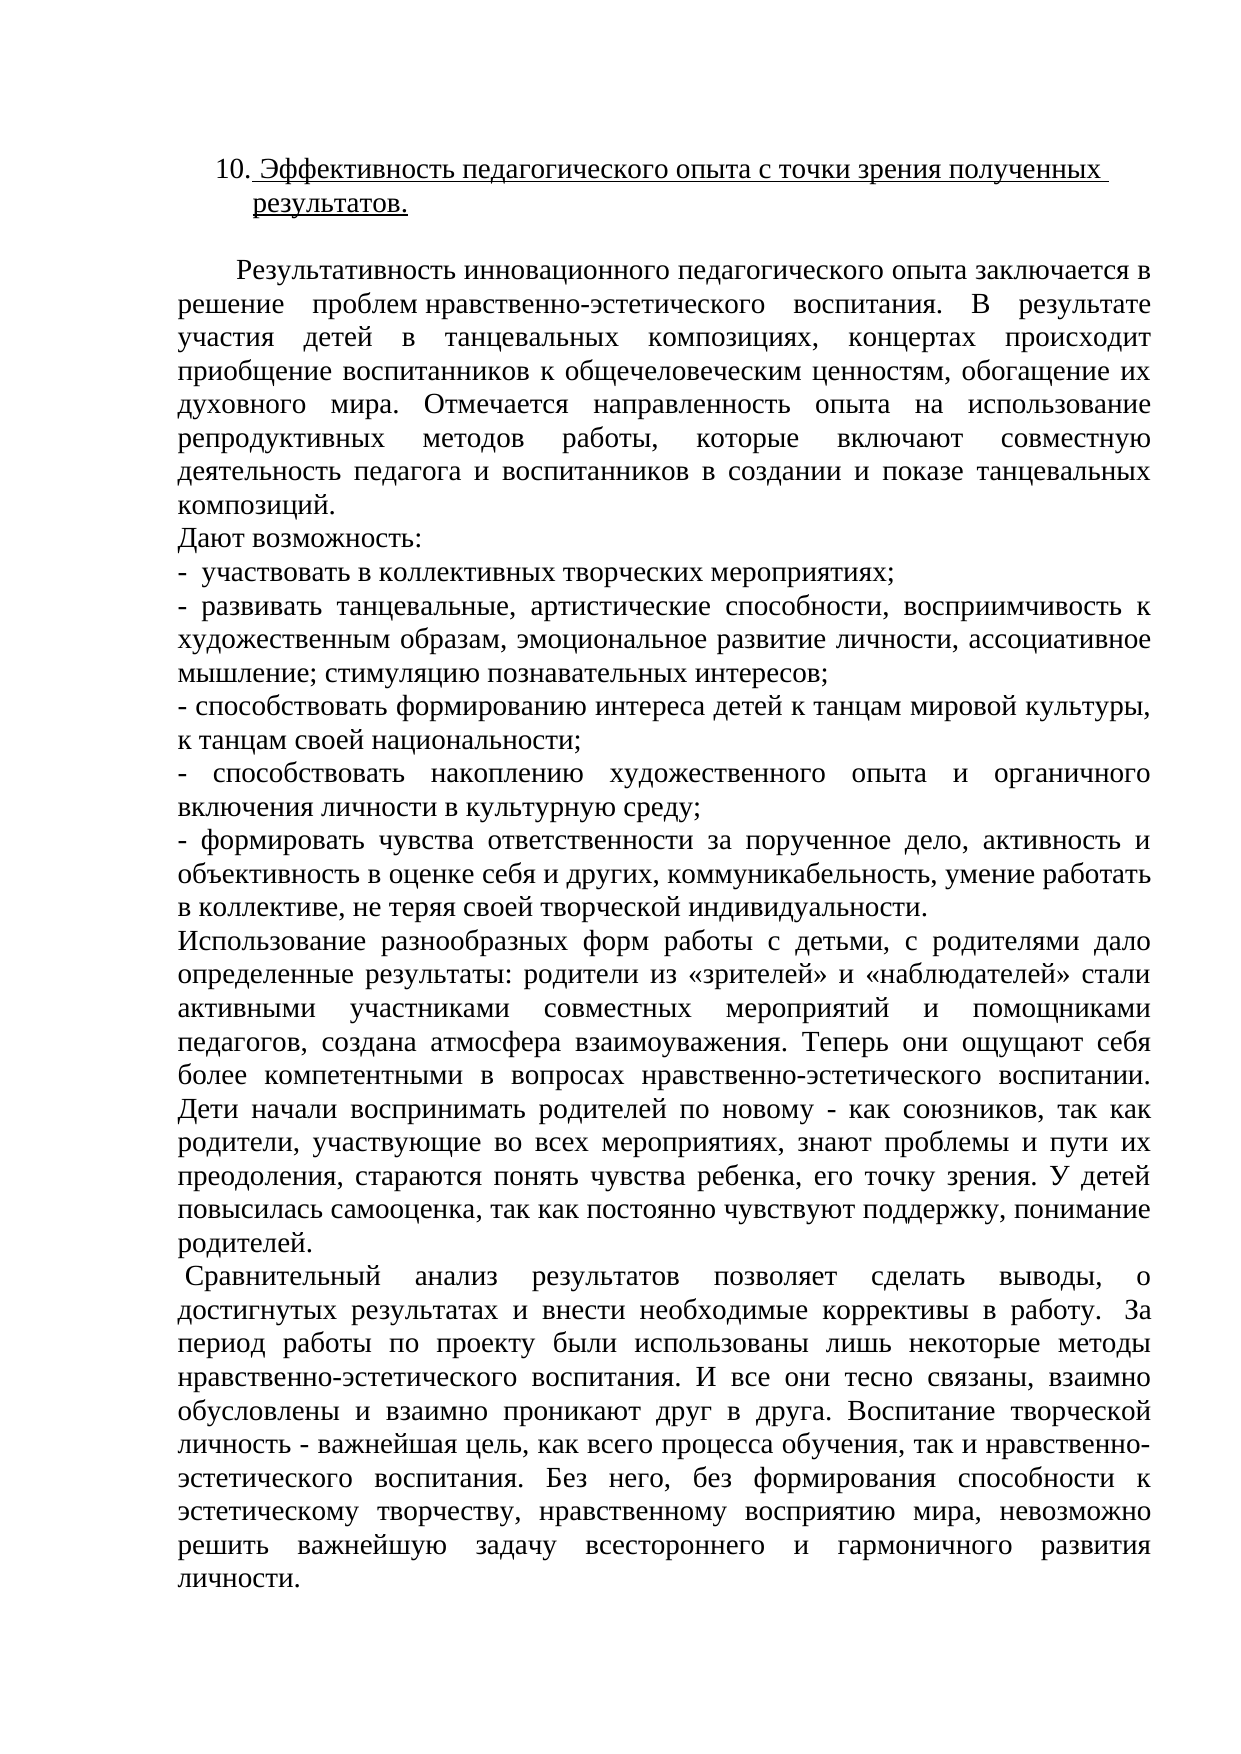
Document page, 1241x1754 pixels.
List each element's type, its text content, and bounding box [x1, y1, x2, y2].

text Дают возможность: [177, 521, 1152, 554]
text - способствовать формированию интереса детей к танцам мировой культуры, к танцам своей национальности; [177, 688, 1152, 755]
text - развивать танцевальные, артистические способности, восприимчивость к художественным образам, эмоциональное развитие личности, ассоциативное мышление; стимуляцию познавательных интересов; [177, 588, 1152, 688]
text - участвовать в коллективных творческих мероприятиях; [177, 554, 1152, 588]
list Эффективность педагогического опыта с точки зрения полученных результатов. [215, 152, 1152, 219]
text Сравнительный анализ результатов позволяет сделать выводы, о достигнутых результатах и внести необходимые коррективы в работу. За период работы по проекту были использованы лишь некоторые методы нравственно-эстетического воспитания. И все они тесно связаны, взаимно обусловлены и взаимно проникают друг в друга. Воспитание творческой личность - важнейшая цель, как всего процесса обучения, так и нравственно-эстетического воспитания. Без него, без формирования способности к эстетическому творчеству, нравственному восприятию мира, невозможно решить важнейшую задачу всестороннего и гармоничного развития личности. [177, 1258, 1152, 1594]
text Использование разнообразных форм работы с детьми, с родителями дало определенные результаты: родители из «зрителей» и «наблюдателей» стали активными участниками совместных мероприятий и помощниками педагогов, создана атмосфера взаимоуважения. Теперь они ощущают себя более компетентными в вопросах нравственно-эстетического воспитании. Дети начали воспринимать родителей по новому - как союзников, так как родители, участвующие во всех мероприятиях, знают проблемы и пути их преодоления, стараются понять чувства ребенка, его точку зрения. У детей повысилась самооценка, так как постоянно чувствуют поддержку, понимание родителей. [177, 923, 1152, 1258]
text - способствовать накоплению художественного опыта и органичного включения личности в культурную среду; [177, 755, 1152, 822]
text - формировать чувства ответственности за порученное дело, активность и объективность в оценке себя и других, коммуникабельность, умение работать в коллективе, не теряя своей творческой индивидуальности. [177, 822, 1152, 923]
text Результативность инновационного педагогического опыта заключается в решение проблем нравственно-эстетического воспитания. В результате участия детей в танцевальных композициях, концертах происходит приобщение воспитанников к общечеловеческим ценностям, обогащение их духовного мира. Отмечается направленность опыта на использование репродуктивных методов работы, которые включают совместную деятельность педагога и воспитанников в создании и показе танцевальных композиций. [177, 252, 1152, 521]
